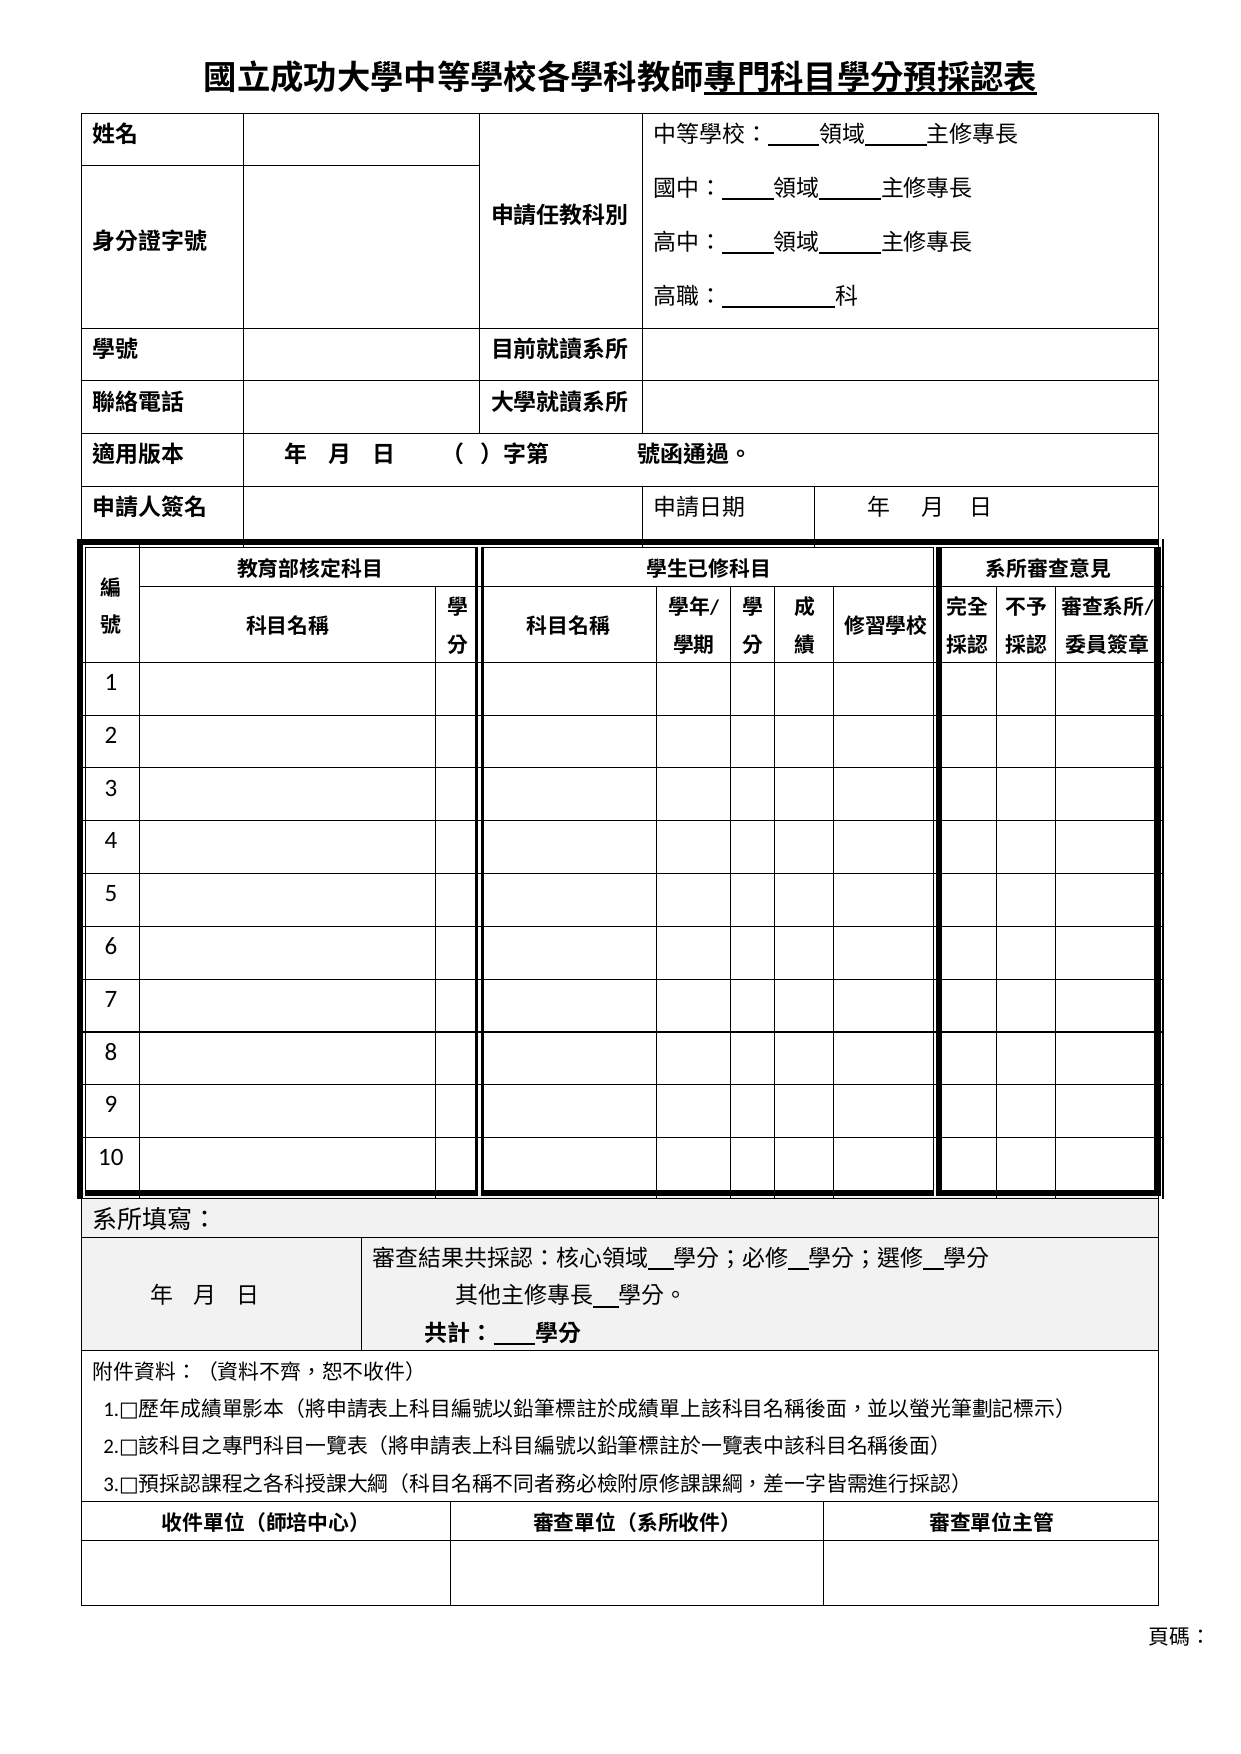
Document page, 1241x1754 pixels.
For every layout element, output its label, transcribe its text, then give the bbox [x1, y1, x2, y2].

table_cell [942, 821, 996, 873]
table_cell 完全採認 [942, 587, 996, 662]
table_cell 目前就讀系所 [480, 329, 642, 380]
table_cell [657, 663, 730, 714]
table_cell [834, 768, 933, 820]
table_cell [244, 381, 479, 433]
table_cell [775, 927, 833, 978]
table_cell [731, 927, 774, 978]
table_cell [643, 329, 1158, 380]
table_cell [775, 768, 833, 820]
table_cell [997, 927, 1055, 978]
table_cell [997, 980, 1055, 1031]
table_cell [657, 716, 730, 767]
table_cell [942, 874, 996, 926]
table_cell 1 [86, 663, 139, 714]
table_cell [775, 663, 833, 714]
table_header [244, 114, 479, 165]
table_cell [484, 874, 656, 926]
table_cell [997, 768, 1055, 820]
table_cell [997, 1033, 1055, 1084]
table_cell 學生已修科目 [484, 548, 933, 586]
table_cell [140, 663, 435, 714]
table_cell 成績 [775, 587, 833, 662]
table_cell [731, 663, 774, 714]
table_cell [140, 1138, 435, 1190]
table_cell 年 月 日 [82, 1238, 361, 1350]
table_cell [731, 1085, 774, 1137]
table_cell [834, 874, 933, 926]
table_cell [140, 980, 435, 1031]
table_cell [657, 1138, 730, 1190]
table_cell [775, 716, 833, 767]
table_cell [834, 927, 933, 978]
table_cell [942, 1085, 996, 1137]
table_cell [731, 821, 774, 873]
table_cell [244, 487, 642, 539]
table_cell [731, 980, 774, 1031]
table_cell [244, 329, 479, 380]
table_cell [436, 716, 475, 767]
table_cell 3 [86, 768, 139, 820]
table_cell [82, 1541, 450, 1605]
table_cell [484, 1085, 656, 1137]
table_cell [1056, 980, 1154, 1031]
table_cell [997, 663, 1055, 714]
table_cell [834, 663, 933, 714]
table_cell 審查單位（系所收件） [451, 1502, 823, 1540]
table_cell [1056, 821, 1154, 873]
table_cell [657, 980, 730, 1031]
table_cell 不予採認 [997, 587, 1055, 662]
table_cell 審查結果共採認：核心領域 學分；必修 學分；選修 學分 其他主修專長 學分。 共計： 學分 [362, 1238, 1158, 1350]
table_cell [484, 663, 656, 714]
table_cell 學號 [82, 329, 243, 380]
table_cell [436, 927, 475, 978]
table_header 中等學校： 領域 主修專長 國中： 領域 主修專長 高中： 領域 主修專長 高職： 科 [643, 114, 1158, 327]
table_cell [657, 927, 730, 978]
table_cell [834, 980, 933, 1031]
table_cell [775, 1085, 833, 1137]
table_cell [1056, 1138, 1154, 1190]
table_cell [942, 663, 996, 714]
table_cell [657, 1033, 730, 1084]
table_cell 9 [86, 1085, 139, 1137]
table_cell [775, 1138, 833, 1190]
table_cell 身分證字號 [82, 166, 243, 327]
table_cell [997, 1085, 1055, 1137]
table_cell 適用版本 [82, 434, 243, 486]
table_cell [1056, 1085, 1154, 1137]
table_cell [834, 716, 933, 767]
table_cell 系所審查意見 [942, 548, 1154, 586]
table_cell 年 月 日 （ ）字第 號函通過。 [244, 434, 1158, 486]
table_cell 系所填寫： [82, 1199, 1158, 1237]
table_cell [140, 821, 435, 873]
table_cell [436, 821, 475, 873]
table_cell [775, 821, 833, 873]
table_cell 教育部核定科目 [140, 548, 475, 586]
table_cell 學年/學期 [657, 587, 730, 662]
table_cell 大學就讀系所 [480, 381, 642, 433]
table_cell 申請日期 [643, 487, 814, 539]
table_cell [657, 768, 730, 820]
table_cell [484, 1033, 656, 1084]
table_cell [140, 874, 435, 926]
table_cell [140, 1033, 435, 1084]
table_cell [997, 716, 1055, 767]
table_cell [484, 927, 656, 978]
table_cell 8 [86, 1033, 139, 1084]
table_cell 年 月 日 [815, 487, 1158, 539]
table_cell [942, 716, 996, 767]
table_cell [484, 716, 656, 767]
table_header 姓名 [82, 114, 243, 165]
table_cell 6 [86, 927, 139, 978]
table_cell [731, 874, 774, 926]
table_cell 審查單位主管 [824, 1502, 1158, 1540]
table_cell [436, 663, 475, 714]
table_cell 科目名稱 [140, 587, 435, 662]
table_cell [140, 716, 435, 767]
table_cell [657, 1085, 730, 1137]
table_cell [775, 980, 833, 1031]
table_cell [834, 1085, 933, 1137]
table_cell [834, 821, 933, 873]
table_cell [140, 1085, 435, 1137]
table_cell [731, 1033, 774, 1084]
table_cell [140, 768, 435, 820]
text 國立成功大學中等學校各學科教師專門科目學分預採認表 [29, 37, 1211, 112]
table_cell [731, 716, 774, 767]
table_cell [824, 1541, 1158, 1605]
table_cell [942, 1033, 996, 1084]
table_cell 聯絡電話 [82, 381, 243, 433]
table_cell [1056, 716, 1154, 767]
table_cell [942, 768, 996, 820]
table_cell [436, 874, 475, 926]
table_cell [436, 980, 475, 1031]
table_cell [657, 821, 730, 873]
table_cell 2 [86, 716, 139, 767]
table_cell [942, 980, 996, 1031]
table_cell [436, 1138, 475, 1190]
table_cell [244, 166, 479, 327]
table_cell [997, 1138, 1055, 1190]
table_cell 收件單位（師培中心） [82, 1502, 450, 1540]
table_cell 學分 [436, 587, 475, 662]
table_cell [1056, 768, 1154, 820]
table_cell [942, 1138, 996, 1190]
table_cell [484, 768, 656, 820]
table_cell [484, 980, 656, 1031]
table_cell [997, 874, 1055, 926]
table_cell [997, 821, 1055, 873]
table_cell [731, 768, 774, 820]
table_cell 修習學校 [834, 587, 933, 662]
table_cell [484, 821, 656, 873]
table_cell 10 [86, 1138, 139, 1190]
table_cell [1056, 927, 1154, 978]
table_cell [657, 874, 730, 926]
table_cell 學分 [731, 587, 774, 662]
table_cell 編號 [86, 548, 139, 662]
table_cell 5 [86, 874, 139, 926]
table_cell [1056, 663, 1154, 714]
table_cell [775, 1033, 833, 1084]
table_cell [484, 1138, 656, 1190]
table_cell 科目名稱 [484, 587, 656, 662]
table_cell [1056, 1033, 1154, 1084]
table_cell [731, 1138, 774, 1190]
table_cell [775, 874, 833, 926]
table_cell [643, 381, 1158, 433]
table_cell [1056, 874, 1154, 926]
table_cell [140, 927, 435, 978]
table_header 申請任教科別 [480, 114, 642, 327]
table_cell [942, 927, 996, 978]
table_cell 7 [86, 980, 139, 1031]
table_cell [436, 1085, 475, 1137]
table_cell [436, 1033, 475, 1084]
table_cell 申請人簽名 [82, 487, 243, 539]
table_cell [834, 1033, 933, 1084]
table_cell 4 [86, 821, 139, 873]
table_cell 附件資料：（資料不齊，恕不收件） 1.□歷年成績單影本（將申請表上科目編號以鉛筆標註於成績單上該科目名稱後面，並以螢光筆劃記標示） 2.□該科目之專門科目一覽表（將申請表上科目編號以鉛筆標註於一覽表中該科目名稱後面） 3.□預採認課程之各科授課大綱（科目名稱不同者務必檢附原修課課綱，差一字皆需進行採認） [82, 1351, 1158, 1501]
table_cell [451, 1541, 823, 1605]
table_cell [834, 1138, 933, 1190]
table_cell [436, 768, 475, 820]
table_cell 審查系所/委員簽章 [1056, 587, 1154, 662]
